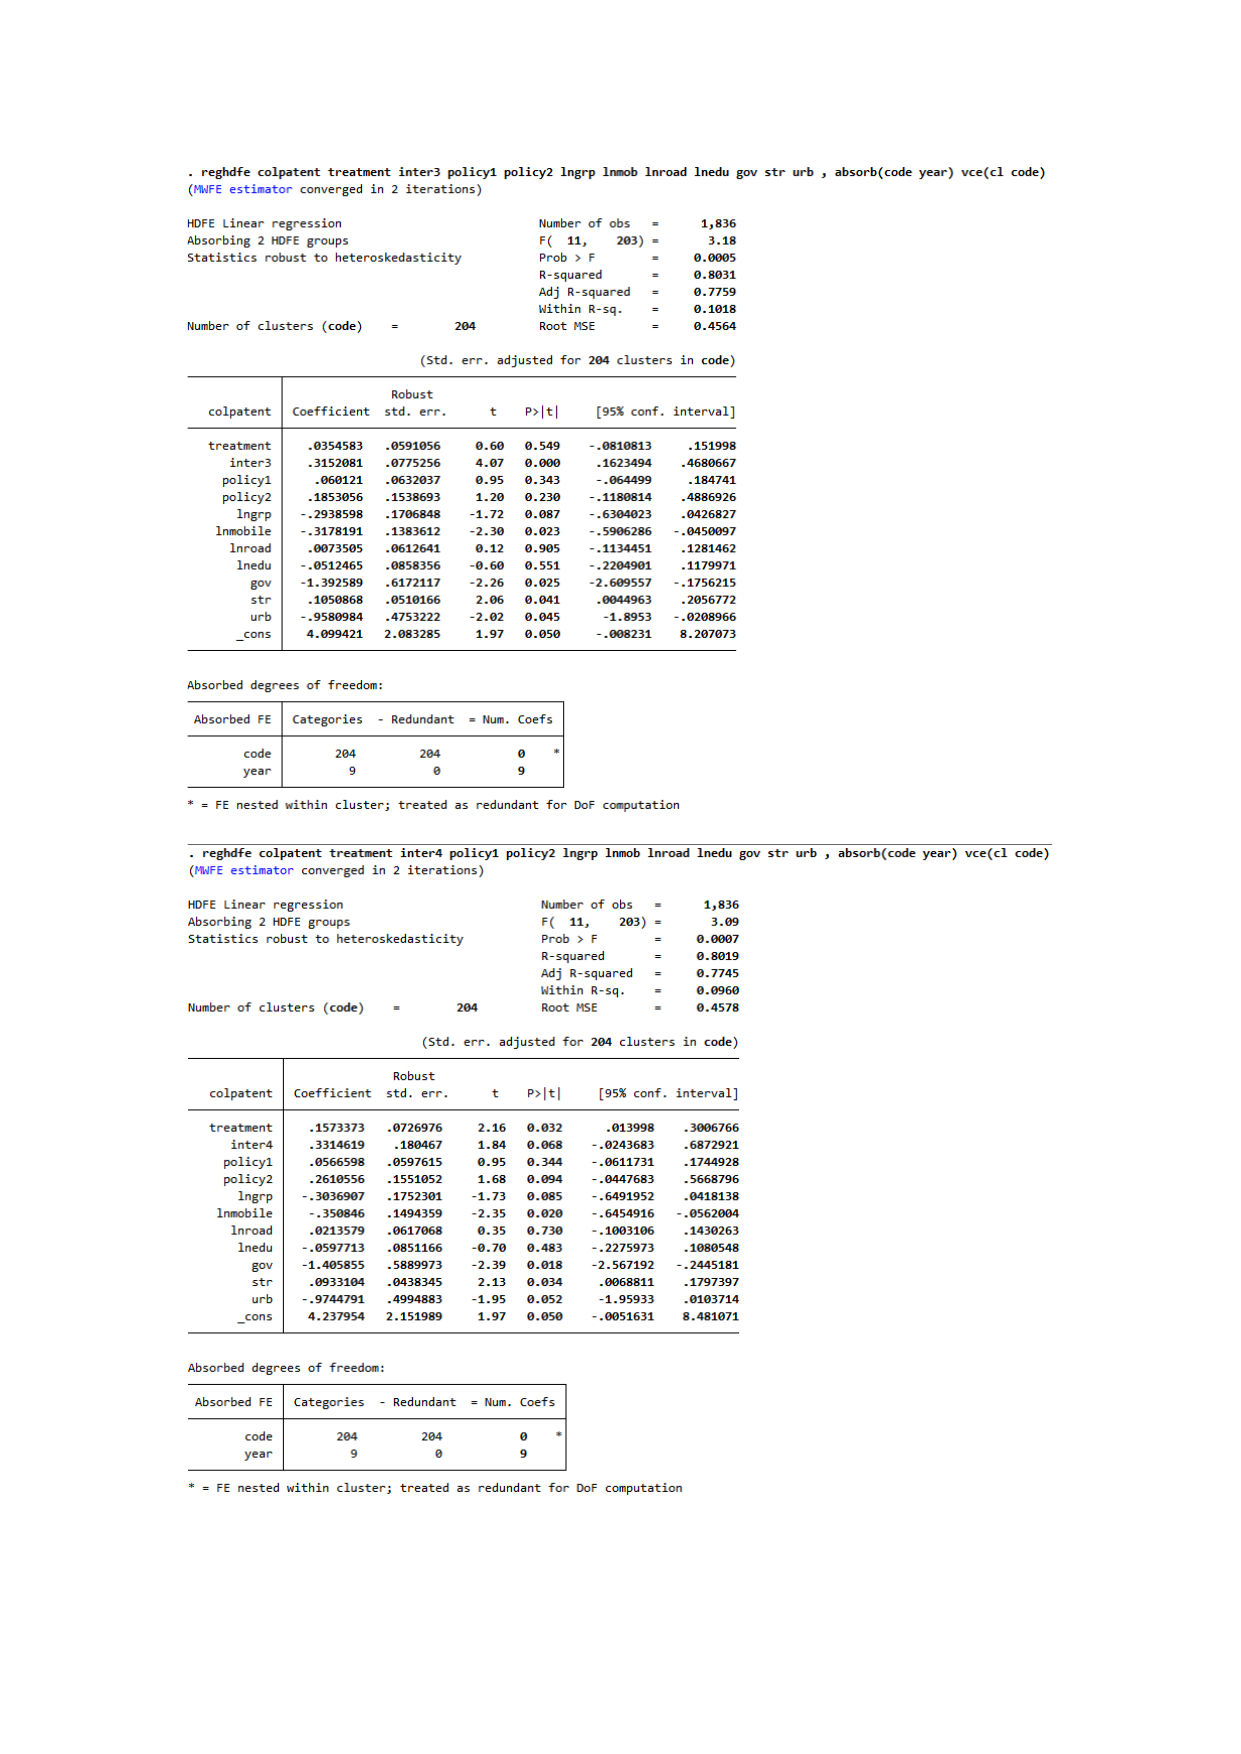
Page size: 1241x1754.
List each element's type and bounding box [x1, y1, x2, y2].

picture [187, 844, 1053, 1499]
picture [187, 162, 1052, 819]
